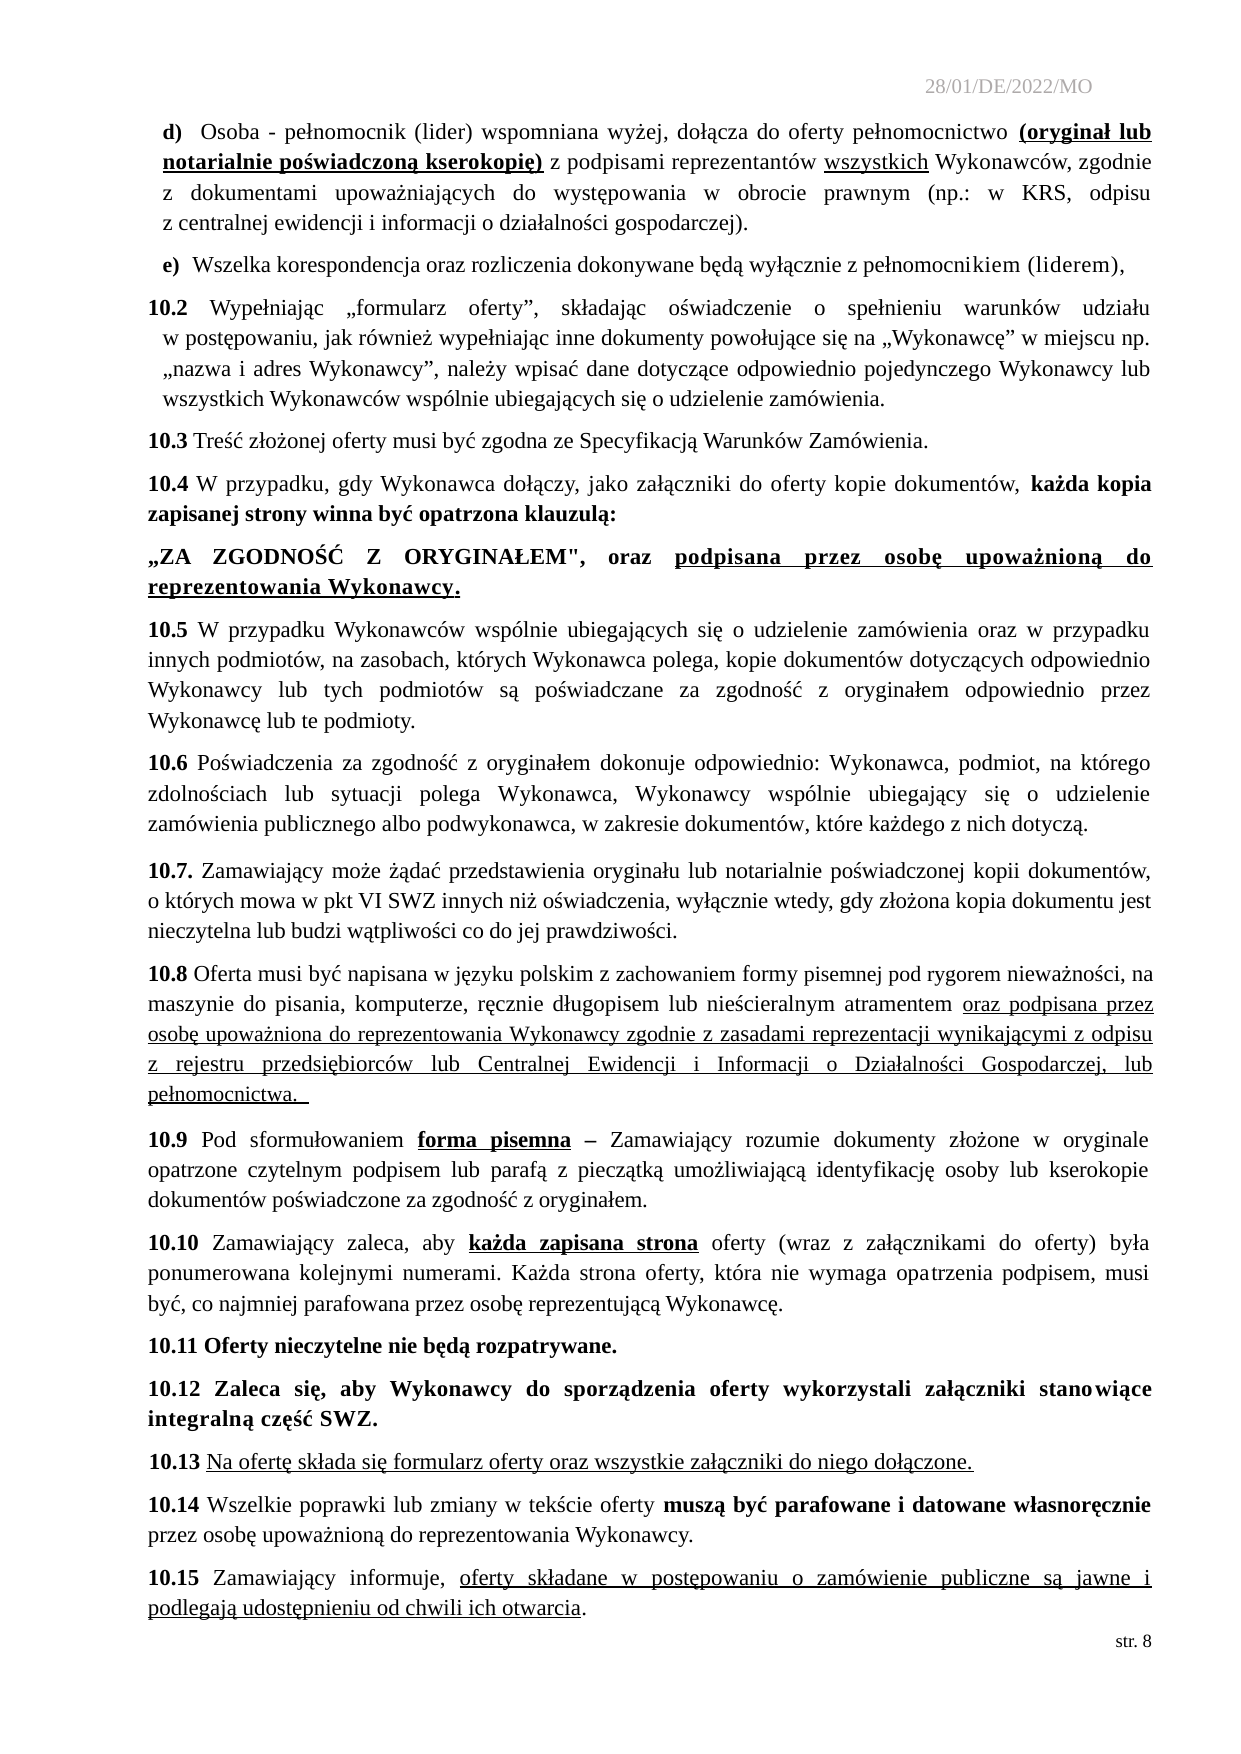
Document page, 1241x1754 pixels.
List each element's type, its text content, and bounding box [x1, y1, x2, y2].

text 10.12 Zaleca się, aby Wykonawcy do sporządzenia oferty wykorzystali załączniki stanowiące integralną część SWZ. [148, 1375, 1152, 1432]
text 10.7. Zamawiający może żądać przedstawienia oryginału lub notarialnie poświadczonej kopii dokumentów, o których mowa w pkt VI SWZ innych niż oświadczenia, wyłącznie wtedy, gdy złożona kopia dokumentu jest nieczytelna lub budzi wątpliwości co do jej prawdziwości. [148, 857, 1152, 943]
text 10.8 Oferta musi być napisana w języku polskim z zachowaniem formy pisemnej pod rygorem nieważności, na maszynie do pisania, komputerze, ręcznie długopisem lub nieścieralnym atramentem oraz podpisana przez osobę upoważniona do reprezentowania Wykonawcy zgodnie z zasadami reprezentacji wynikającymi z odpisu z rejestru przedsiębiorców lub Centralnej Ewidencji i Informacji o Działalności Gospodarczej, lub pełnomocnictwa. [148, 960, 1153, 1043]
text 10.4 W przypadku, gdy Wykonawca dołączy, jako załączniki do oferty kopie dokumentów, każda kopia zapisanej strony winna być opatrzona klauzulą: [148, 470, 1152, 527]
text 10.9 Pod sformułowaniem forma pisemna – Zamawiający rozumie dokumenty złożone w oryginale opatrzone czytelnym podpisem lub parafą z pieczątką umożliwiającą identyfikację osoby lub kserokopie dokumentów poświadczone za zgodność z oryginałem. [148, 1126, 1149, 1213]
text 10.8 Oferta musi być napisana w języku polskim z zachowaniem formy pisemnej pod rygorem nieważności, na maszynie do pisania, komputerze, ręcznie długopisem lub nieścieralnym atramentem oraz podpisana przez osobę upoważniona do reprezentowania Wykonawcy zgodnie z zasadami reprezentacji wynikającymi z odpisu z rejestru przedsiębiorców lub Centralnej Ewidencji i Informacji o Działalności Gospodarczej, lub pełnomocnictwa. [148, 1074, 1153, 1106]
text „ZA ZGODNOŚĆ Z ORYGINAŁEM", oraz podpisana przez osobę upoważnioną do reprezentowania Wykonawcy. [148, 543, 1152, 600]
text 10.15 Zamawiający informuje, oferty składane w postępowaniu o zamówienie publiczne są jawne i podlegają udostępnieniu od chwili ich otwarcia. [148, 1564, 1152, 1620]
text 10.11 Oferty nieczytelne nie będą rozpatrywane. [148, 1332, 1152, 1359]
text 10.6 Poświadczenia za zgodność z oryginałem dokonuje odpowiednio: Wykonawca, podmiot, na którego zdolnościach lub sytuacji polega Wykonawca, Wykonawcy wspólnie ubiegający się o udzielenie zamówienia publicznego albo podwykonawca, w zakresie dokumentów, które każdego z nich dotyczą. [148, 749, 1152, 836]
text 10.2 Wypełniając „formularz oferty”, składając oświadczenie o spełnieniu warunków udziału w postępowaniu, jak również wypełniając inne dokumenty powołujące się na „Wykonawcę” w miejscu np. „nazwa i adres Wykonawcy”, należy wpisać dane dotyczące odpowiednio pojedynczego Wykonawcy lub wszystkich Wykonawców wspólnie ubiegających się o udzielenie zamówienia. [148, 294, 1152, 411]
text 10.13 Na ofertę składa się formularz oferty oraz wszystkie załączniki do niego dołączone. [149, 1448, 1152, 1474]
list Wszelka korespondencja oraz rozliczenia dokonywane będą wyłącznie z pełnomocnikiem (liderem), [162, 251, 1152, 278]
text 10.10 Zamawiający zaleca, aby każda zapisana strona oferty (wraz z załącznikami do oferty) była ponumerowana kolejnymi numerami. Każda strona oferty, która nie wymaga opatrzenia podpisem, musi być, co najmniej parafowana przez osobę reprezentującą Wykonawcę. [148, 1229, 1149, 1316]
list Osoba - pełnomocnik (lider) wspomniana wyżej, dołącza do oferty pełnomocnictwo (oryginał lub notarialnie poświadczoną kserokopię) z podpisami reprezentantów wszystkich Wykonawców, zgodnie z dokumentami upoważniających do występowania w obrocie prawnym (np.: w KRS, odpisu z centralnej ewidencji i informacji o działalności gospodarczej). [162, 118, 1152, 235]
text 10.8 Oferta musi być napisana w języku polskim z zachowaniem formy pisemnej pod rygorem nieważności, na maszynie do pisania, komputerze, ręcznie długopisem lub nieścieralnym atramentem oraz podpisana przez osobę upoważniona do reprezentowania Wykonawcy zgodnie z zasadami reprezentacji wynikającymi z odpisu z rejestru przedsiębiorców lub Centralnej Ewidencji i Informacji o Działalności Gospodarczej, lub pełnomocnictwa. [148, 1044, 1153, 1073]
text 10.14 Wszelkie poprawki lub zmiany w tekście oferty muszą być parafowane i datowane własnoręcznie przez osobę upoważnioną do reprezentowania Wykonawcy. [148, 1491, 1152, 1547]
text 10.3 Treść złożonej oferty musi być zgodna ze Specyfikacją Warunków Zamówienia. [148, 427, 1152, 454]
text 10.5 W przypadku Wykonawców wspólnie ubiegających się o udzielenie zamówienia oraz w przypadku innych podmiotów, na zasobach, których Wykonawca polega, kopie dokumentów dotyczących odpowiednio Wykonawcy lub tych podmiotów są poświadczane za zgodność z oryginałem odpowiednio przez Wykonawcę lub te podmioty. [148, 616, 1152, 733]
